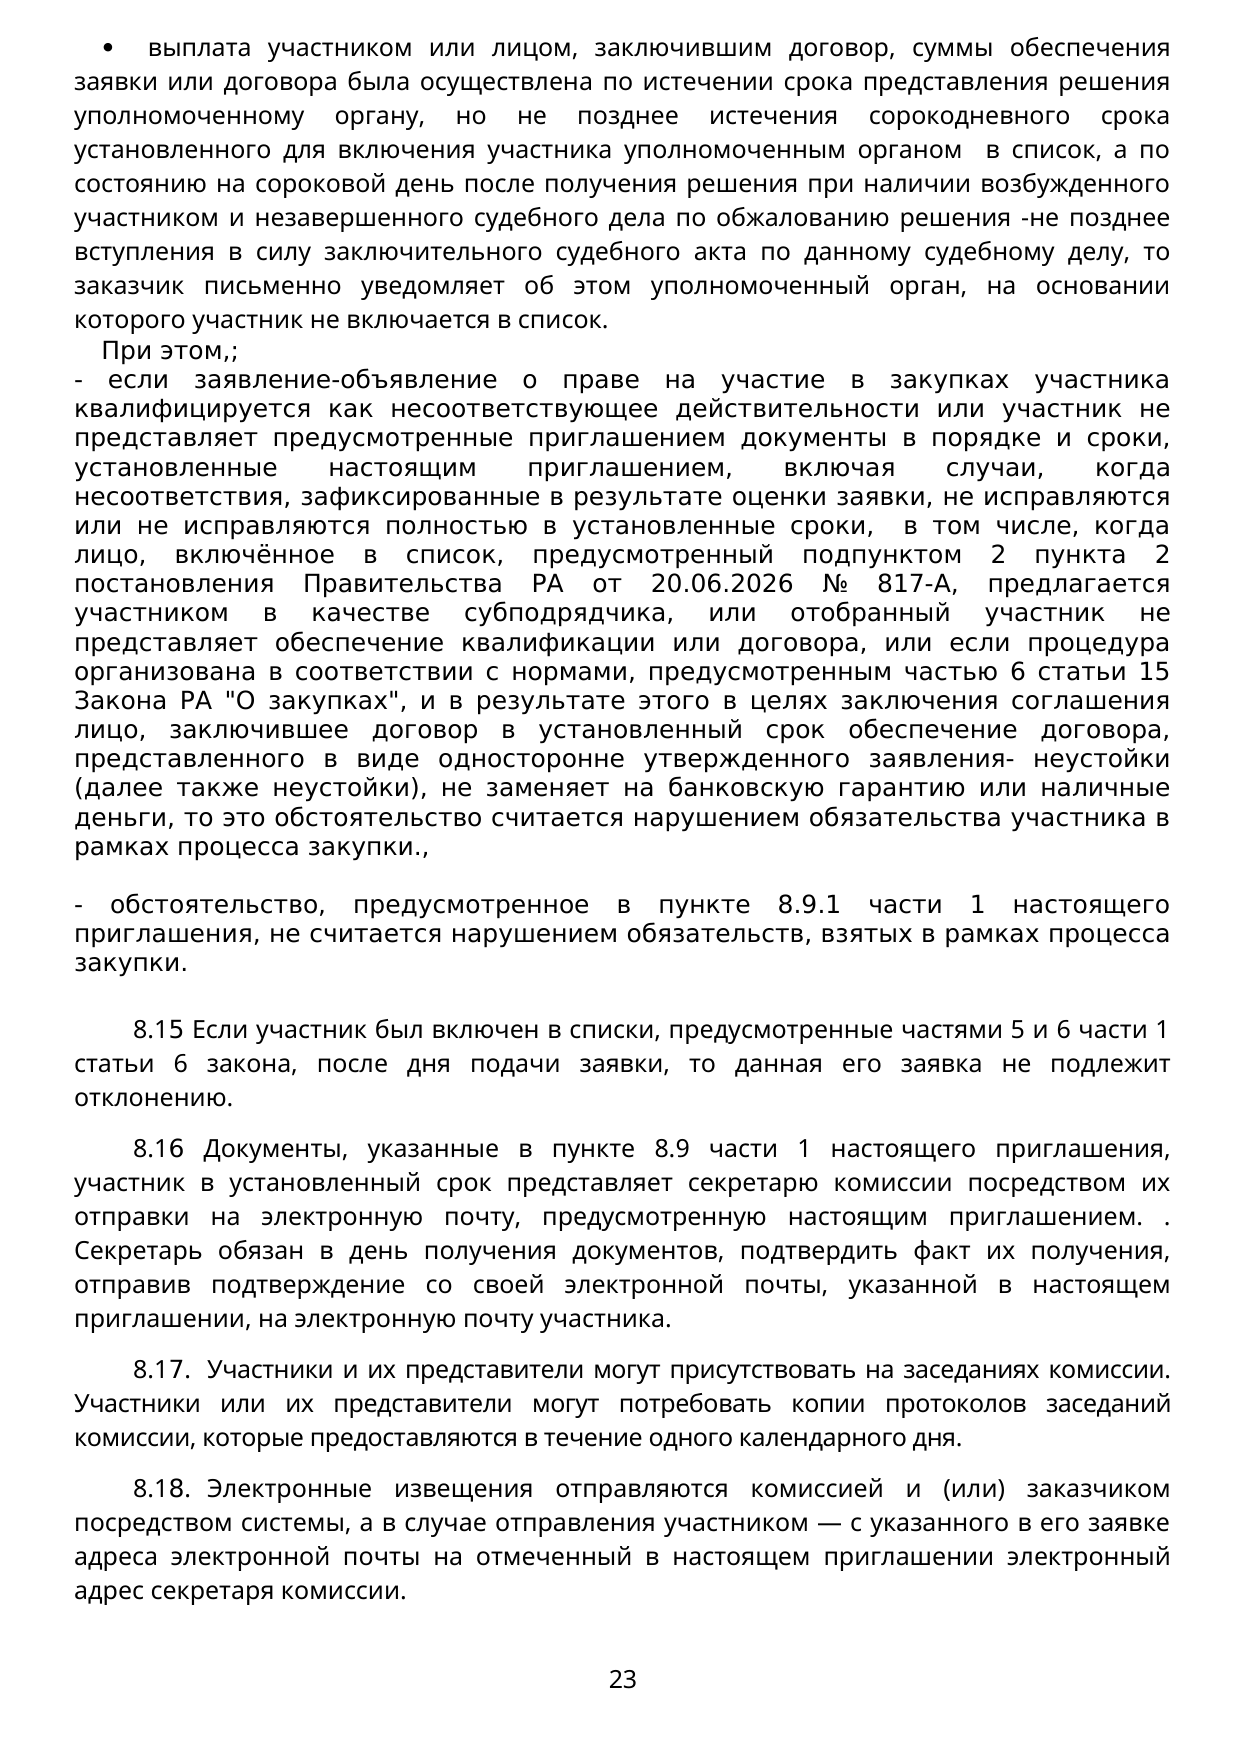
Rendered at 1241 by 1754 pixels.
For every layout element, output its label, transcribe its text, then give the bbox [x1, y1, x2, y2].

text 8.17. Участники и их представители могут присутствовать на заседаниях комиссии. Участники или их представители могут потребовать копии протоколов заседаний комиссии, которые предоставляются в течение одного календарного дня. [74, 1352, 1172, 1454]
text - oбстоятельство, предусмотренное в пункте 8.9.1 части 1 настоящего приглашения, не считается нарушением обязательств, взятых в рамках процесса закупки. [74, 890, 1172, 978]
list выплата участником или лицом, заключившим договор, суммы обеспечения заявки или договора была осуществлена по истечении срока представления решения уполномоченному органу, но не позднее истечения сорокодневного срока установленного для включения участника уполномоченным органом в список, а по состоянию на сороковой день после получения решения при наличии возбужденного участником и незавершенного судебного дела по обжалованию решения -не позднее вступления в силу заключительного судебного акта по данному судебному делу, то заказчик письменно уведомляет об этом уполномоченный орган, на основании которого участник не включается в список. [74, 29, 1172, 336]
text - если заявление-объявление о праве на участие в закупках участника квалифицируется как несоответствующее действительности или участник не представляет предусмотренные приглашением документы в порядке и сроки, установленные настоящим приглашением, включая случаи, когда несоответствия, зафиксированные в результате оценки заявки, не исправляются или не исправляются полностью в установленные сроки, в том числе, когда лицо, включённое в список, предусмотренный подпунктом 2 пункта 2 постановления Правительства РА от 20.06.2026 № 817-А, предлагается участником в качестве субподрядчика, или отобранный участник не представляет обеспечение квалификации или договора, или если процедура организована в соответствии с нормами, предусмотренным частью 6 статьи 15 Закона РА "О закупках", и в результате этого в целях заключения соглашения лицо, заключившее договор в установленный срок обеспечение договора, представленного в виде односторонне утвержденного заявления- неустойки (далее также неустойки), не заменяет на банковскую гарантию или наличные деньги, то это обстоятельство считается нарушением обязательства участника в рамках процесса закупки., [74, 365, 1172, 861]
text 8.18. Электронные извещения отправляются комиссией и (или) заказчиком посредством системы, а в случае отправления участником — с указанного в его заявке адреса электронной почты на отмеченный в настоящем приглашении электронный адрес секретаря комиссии. [74, 1471, 1172, 1607]
text При этом,; [36, 336, 1172, 365]
text 8.16 Документы, указанные в пункте 8.9 части 1 настоящего приглашения, участник в установленный срок представляет секретарю комиссии посредством их отправки на электронную почту, предусмотренную настоящим приглашением. . Секретарь обязан в день получения документов, подтвердить факт их получения, отправив подтверждение со своей электронной почты, указанной в настоящем приглашении, на электронную почту участника. [74, 1131, 1172, 1335]
text 8.15 Если участник был включен в списки, предусмотренные частями 5 и 6 части 1 статьи 6 закона, после дня подачи заявки, то данная его заявка не подлежит отклонению. [74, 1012, 1172, 1114]
